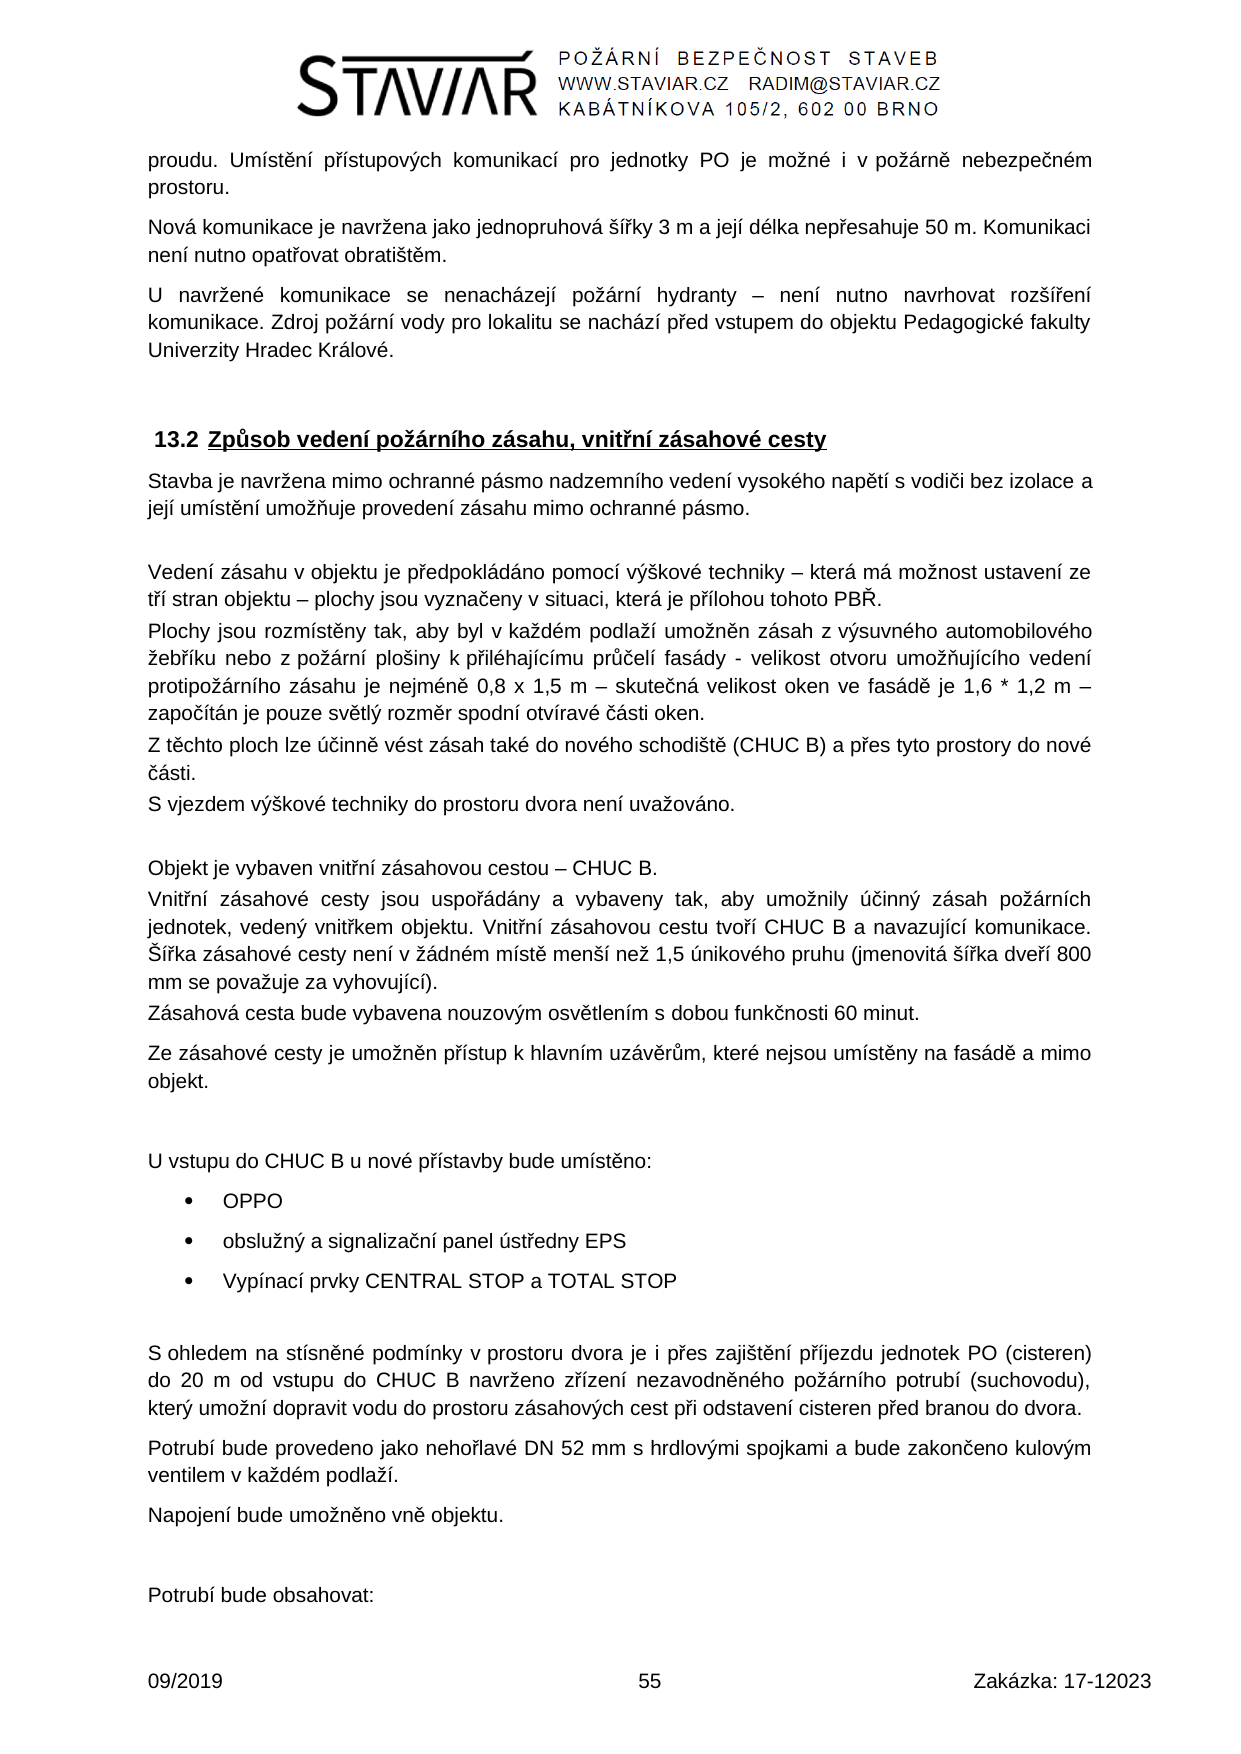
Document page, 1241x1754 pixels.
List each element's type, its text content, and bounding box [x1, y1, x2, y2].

list obslužný a signalizační panel ústředny EPS [185, 1229, 1092, 1253]
text Potrubí bude provedeno jako nehořlavé DN 52 mm s hrdlovými spojkami a bude zakončeno kulovým ventilem v každém podlaží. [148, 1436, 1092, 1487]
subtitle Způsob vedení požárního zásahu, vnitřní zásahové cesty [148, 426, 1092, 452]
text Ze zásahové cesty je umožněn přístup k hlavním uzávěrům, které nejsou umístěny na fasádě a mimo objekt. [148, 1041, 1092, 1093]
text Napojení bude umožněno vně objektu. [148, 1503, 1092, 1527]
text S ohledem na stísněné podmínky v prostoru dvora je i přes zajištění příjezdu jednotek PO (cisteren) do 20 m od vstupu do CHUC B navrženo zřízení nezavodněného požárního potrubí (suchovodu), který umožní dopravit vodu do prostoru zásahových cest při odstavení cisteren před branou do dvora. [148, 1341, 1092, 1420]
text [148, 148, 1092, 199]
text Vnitřní zásahové cesty jsou uspořádány a vybaveny tak, aby umožnily účinný zásah požárních jednotek, vedený vnitřkem objektu. Vnitřní zásahovou cestu tvoří CHUC B a navazující komunikace. Šířka zásahové cesty není v žádném místě menší než 1,5 únikového pruhu (jmenovitá šířka dveří 800 mm se považuje za vyhovující). [148, 887, 1092, 993]
text Plochy jsou rozmístěny tak, aby byl v každém podlaží umožněn zásah z výsuvného automobilového žebříku nebo z požární plošiny k přiléhajícímu průčelí fasády - velikost otvoru umožňujícího vedení protipožárního zásahu je nejméně 0,8 x 1,5 m – skutečná velikost oken ve fasádě je 1,6 * 1,2 m – započítán je pouze světlý rozměr spodní otvíravé části oken. [148, 619, 1092, 725]
text U vstupu do CHUC B u nové přístavby bude umístěno: [148, 1149, 1092, 1173]
list Vypínací prvky CENTRAL STOP a TOTAL STOP [185, 1269, 1092, 1293]
text Potrubí bude obsahovat: [148, 1583, 1092, 1607]
text Stavba je navržena mimo ochranné pásmo nadzemního vedení vysokého napětí s vodiči bez izolace a její umístění umožňuje provedení zásahu mimo ochranné pásmo. [148, 469, 1092, 520]
list OPPO [185, 1189, 1092, 1213]
text Z těchto ploch lze účinně vést zásah také do nového schodiště (CHUC B) a přes tyto prostory do nové části. [148, 733, 1092, 784]
text Nová komunikace je navržena jako jednopruhová šířky 3 m a její délka nepřesahuje 50 m. Komunikaci není nutno opatřovat obratištěm. [148, 215, 1092, 267]
picture [293, 43, 945, 128]
text Vedení zásahu v objektu je předpokládáno pomocí výškové techniky – která má možnost ustavení ze tří stran objektu – plochy jsou vyznačeny v situaci, která je přílohou tohoto PBŘ. [148, 559, 1092, 611]
text Zásahová cesta bude vybavena nouzovým osvětlením s dobou funkčnosti 60 minut. [148, 1001, 1092, 1025]
text S vjezdem výškové techniky do prostoru dvora není uvažováno. [148, 792, 1092, 816]
text Objekt je vybaven vnitřní zásahovou cestou – CHUC B. [148, 855, 1092, 879]
text U navržené komunikace se nenacházejí požární hydranty – není nutno navrhovat rozšíření komunikace. Zdroj požární vody pro lokalitu se nachází před vstupem do objektu Pedagogické fakulty Univerzity Hradec Králové. [148, 283, 1092, 362]
